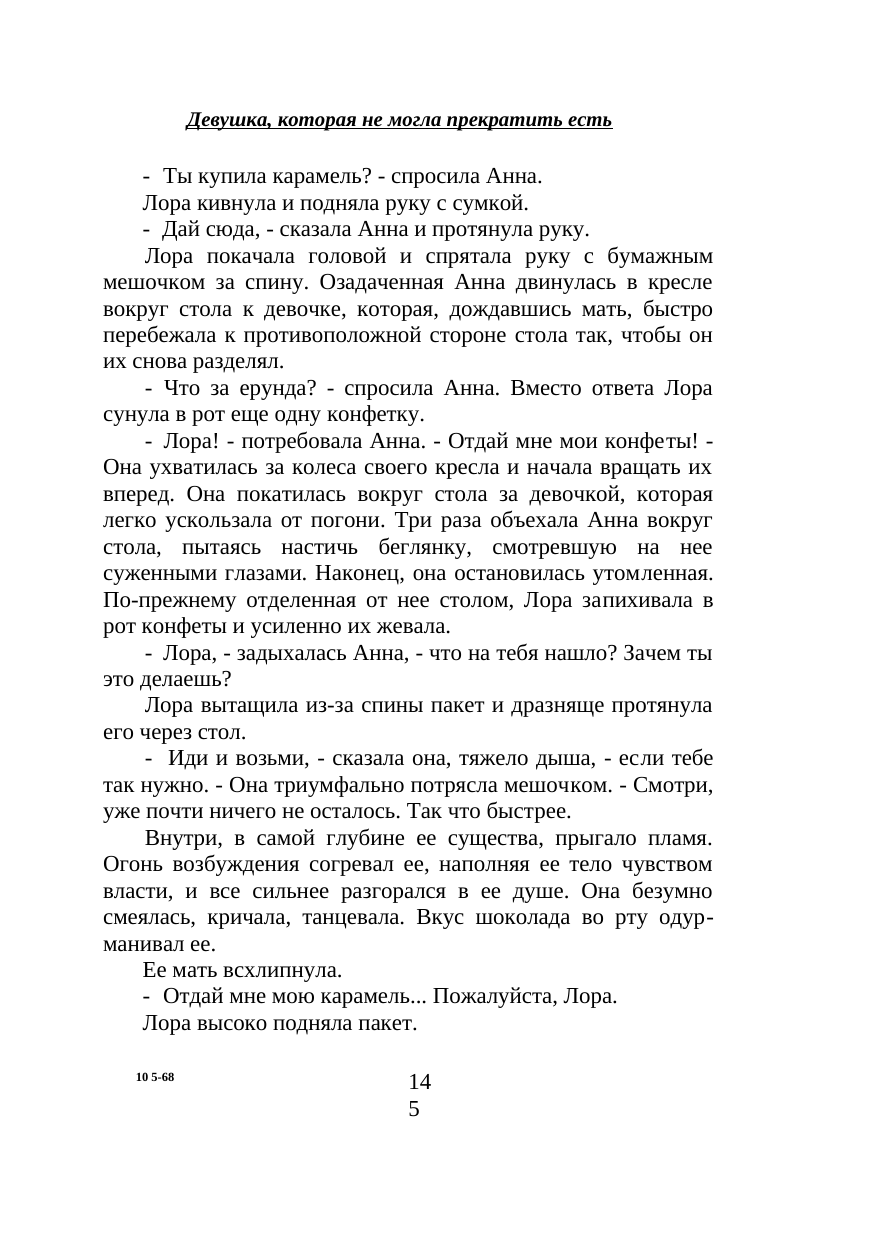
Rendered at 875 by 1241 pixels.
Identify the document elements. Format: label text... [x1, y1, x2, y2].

text Лора вытащила из-за спины пакет и дразняще протянула его через стол. [103, 692, 714, 744]
text 145 [408, 1068, 437, 1121]
text Лора высоко подняла пакет. [142, 1009, 718, 1036]
list Что за ерунда? - спросила Анна. Вместо ответа Лора сунула в рот еще одну конфетку. [103, 374, 714, 427]
list Иди и возьми, - сказала она, тяжело дыша, - если тебе так нужно. - Она триумфально потрясла мешочком. - Смотри, уже почти ничего не осталось. Так что быстрее. [103, 744, 714, 824]
text Ее мать всхлипнула. [142, 956, 718, 983]
list Ты купила карамель? - спросила Анна. [142, 162, 718, 189]
text Внутри, в самой глубине ее существа, прыгало пламя. Огонь возбуждения согревал ее, наполняя ее тело чувством власти, и все сильнее разгорался в ее душе. Она безумно смеялась, кричала, танцевала. Вкус шоколада во рту одурманивал ее. [103, 824, 714, 956]
text Лора кивнула и подняла руку с сумкой. [142, 189, 718, 215]
text 10 5-68 [136, 1069, 186, 1084]
text Лора покачала головой и спрятала руку с бумажным мешочком за спину. Озадаченная Анна двинулась в кресле вокруг стола к девочке, которая, дождавшись мать, быстро перебежала к противоположной стороне стола так, чтобы он их снова разделял. [103, 242, 714, 374]
list Лора, - задыхалась Анна, - что на тебя нашло? Зачем ты это делаешь? [103, 639, 714, 692]
list Лора! - потребовала Анна. - Отдай мне мои конфеты! - Она ухватилась за колеса своего кресла и начала вращать их вперед. Она покатилась вокруг стола за девочкой, которая легко ускользала от погони. Три раза объехала Анна вокруг стола, пытаясь настичь беглянку, смотревшую на нее суженными глазами. Наконец, она остановилась утомленная. По-прежнему отделенная от нее столом, Лора запихивала в рот конфеты и усиленно их жевала. [103, 427, 714, 639]
list Дай сюда, - сказала Анна и протянула руку. [142, 215, 718, 242]
list Отдай мне мою карамель... Пожалуйста, Лора. [142, 983, 718, 1009]
